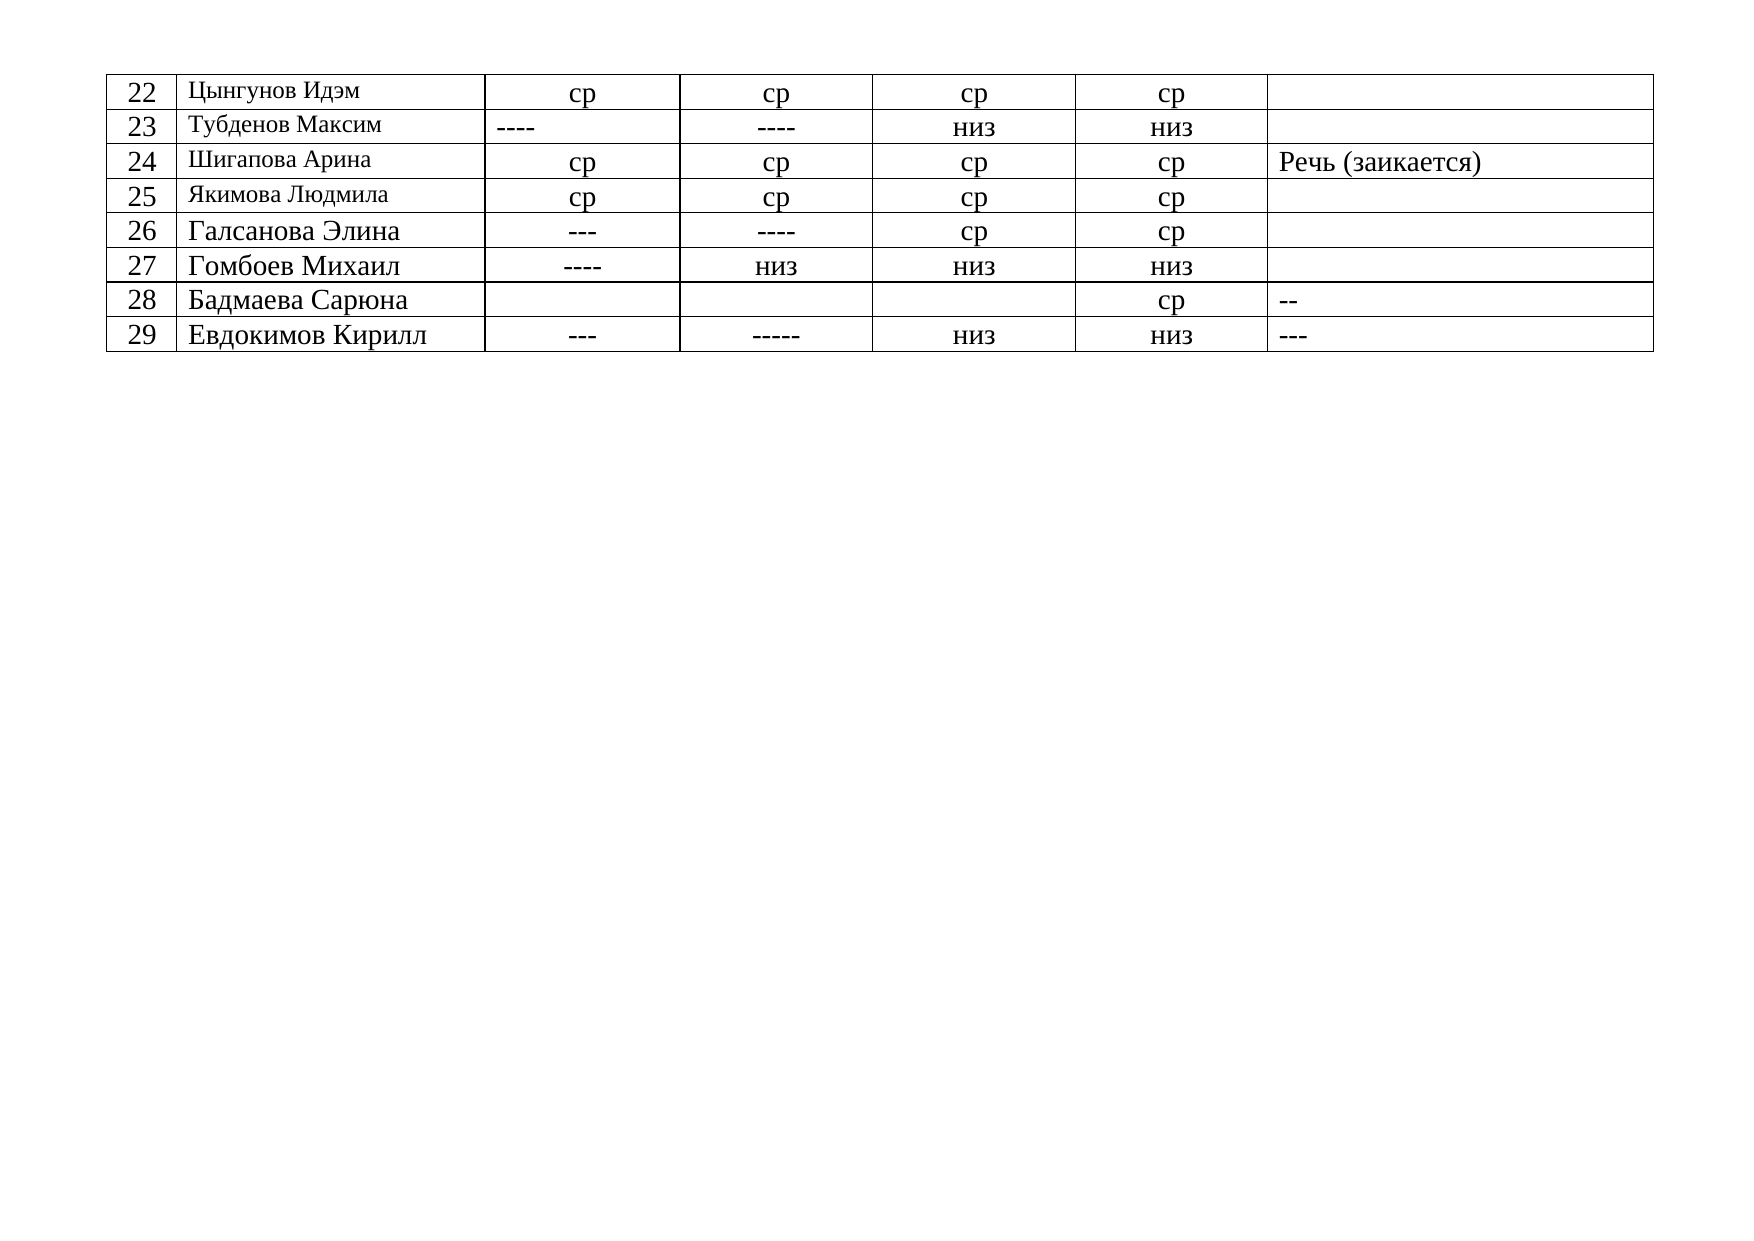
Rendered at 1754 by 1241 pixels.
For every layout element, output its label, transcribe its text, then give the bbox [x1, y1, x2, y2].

table_cell ср [873, 144, 1075, 178]
table_cell низ [681, 248, 872, 281]
table_cell ср [1076, 179, 1267, 212]
table_cell 26 [107, 213, 176, 247]
table_cell [486, 283, 679, 316]
table_cell [1268, 110, 1653, 143]
table_cell низ [1076, 317, 1267, 351]
table_cell Галсанова Элина [177, 213, 484, 247]
table_cell ---- [486, 110, 679, 143]
table_cell 24 [107, 144, 176, 178]
table_cell ср [873, 179, 1075, 212]
table_cell низ [873, 317, 1075, 351]
table_cell [1268, 248, 1653, 281]
table_cell ср [486, 144, 679, 178]
table_cell низ [873, 110, 1075, 143]
table_cell [1268, 213, 1653, 247]
table_cell [1268, 179, 1653, 212]
table_cell Цынгунов Идэм [177, 75, 484, 108]
table_cell низ [1076, 248, 1267, 281]
table_cell ср [1076, 283, 1267, 316]
table_cell ср [681, 144, 872, 178]
table_cell ср [1076, 213, 1267, 247]
table_cell 27 [107, 248, 176, 281]
table_cell -- [1268, 283, 1653, 316]
table_cell ср [486, 75, 679, 108]
table_cell ----- [681, 317, 872, 351]
table_cell ср [873, 75, 1075, 108]
table_cell 28 [107, 283, 176, 316]
table_cell Якимова Людмила [177, 179, 484, 212]
table_cell ---- [681, 110, 872, 143]
table_cell Евдокимов Кирилл [177, 317, 484, 351]
table_cell ---- [486, 248, 679, 281]
table_cell --- [486, 213, 679, 247]
table_cell Бадмаева Сарюна [177, 283, 484, 316]
table_cell 22 [107, 75, 176, 108]
table_cell ср [873, 213, 1075, 247]
table_cell 25 [107, 179, 176, 212]
table_cell ср [486, 179, 679, 212]
table_cell --- [486, 317, 679, 351]
table_cell низ [1076, 110, 1267, 143]
table_cell --- [1268, 317, 1653, 351]
table_cell [681, 283, 872, 316]
table_cell Шигапова Арина [177, 144, 484, 178]
table_cell Речь (заикается) [1268, 144, 1653, 178]
table_cell 29 [107, 317, 176, 351]
table_cell [873, 283, 1075, 316]
table_cell 23 [107, 110, 176, 143]
table_cell [1268, 75, 1653, 108]
table_cell ср [1076, 75, 1267, 108]
table_cell Гомбоев Михаил [177, 248, 484, 281]
table_cell ср [681, 179, 872, 212]
table_cell низ [873, 248, 1075, 281]
table_cell Тубденов Максим [177, 110, 484, 143]
table_cell ср [681, 75, 872, 108]
table_cell ср [1076, 144, 1267, 178]
table_cell ---- [681, 213, 872, 247]
